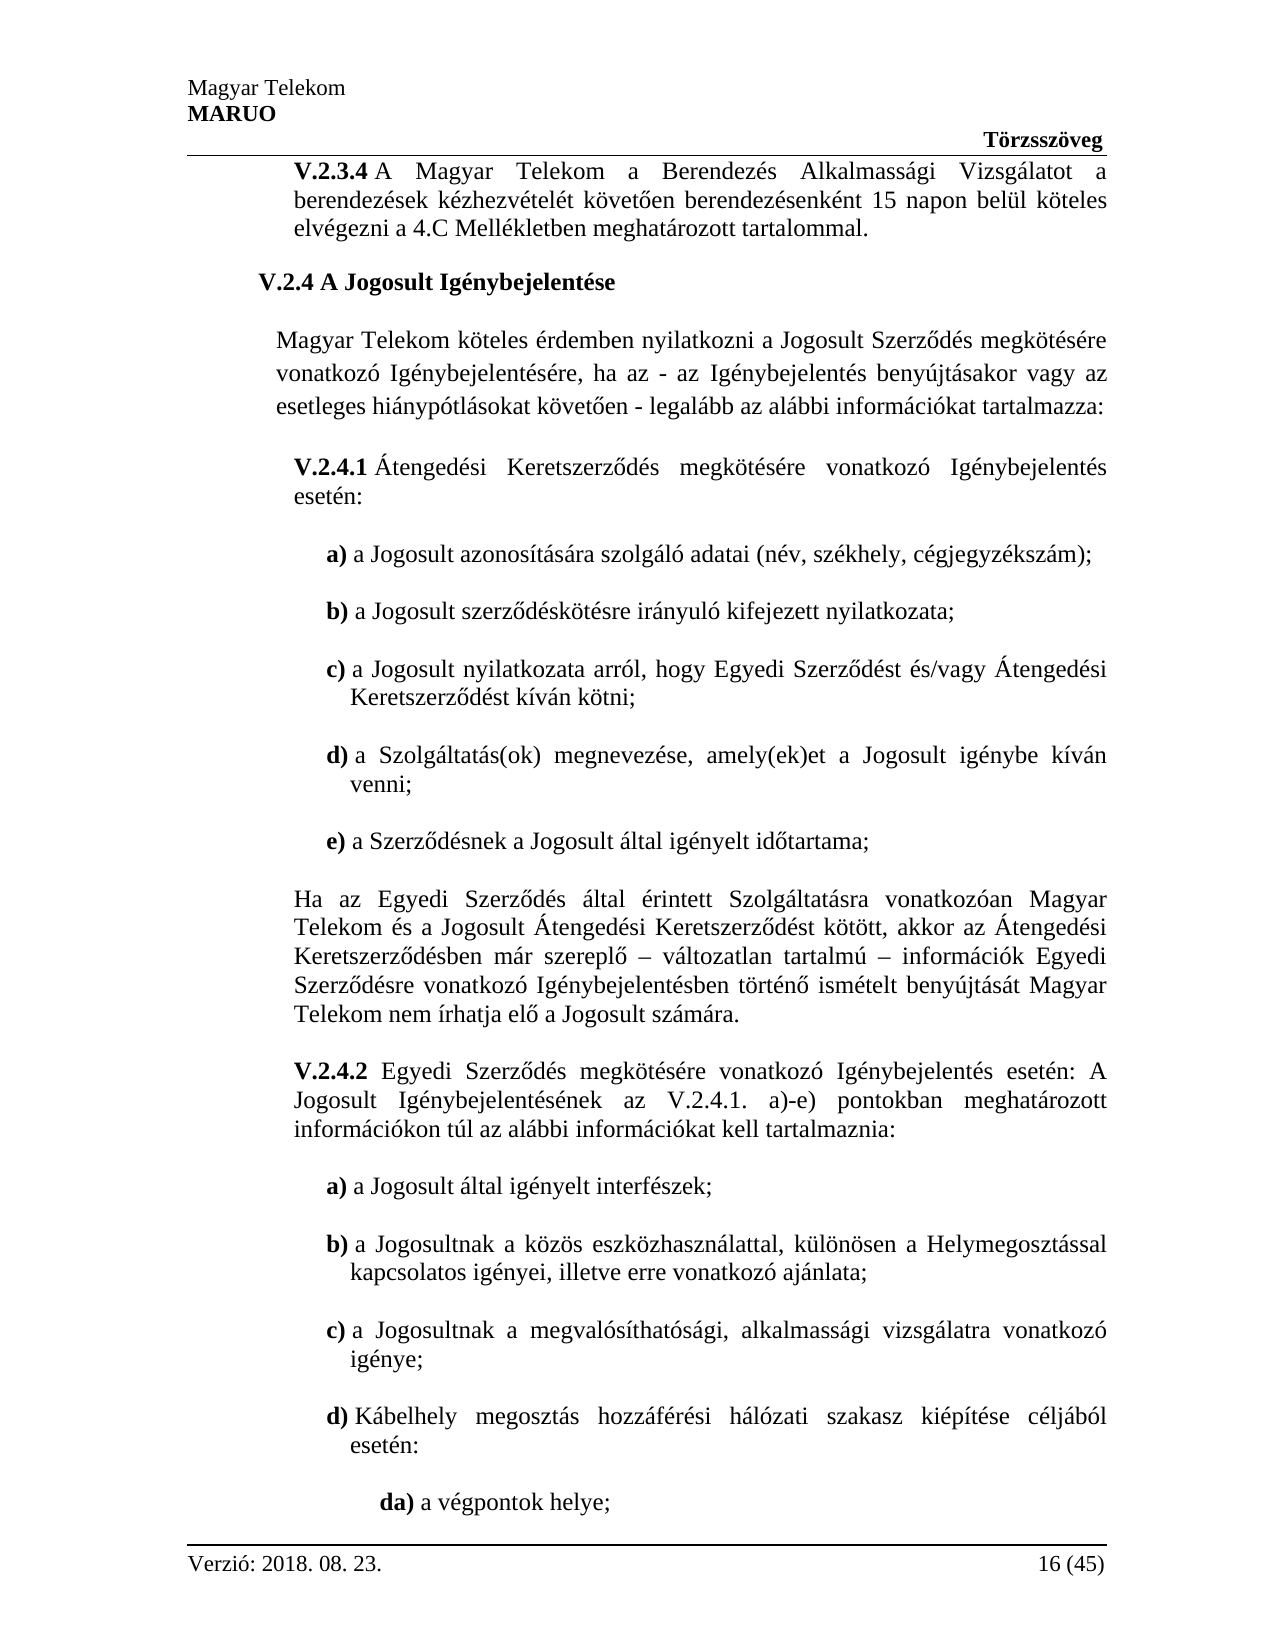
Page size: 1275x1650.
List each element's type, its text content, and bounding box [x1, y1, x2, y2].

subtitle V.2.4 A Jogosult Igénybejelentése [258, 267, 1107, 296]
text e) a Szerződésnek a Jogosult által igényelt időtartama; [326, 826, 1107, 855]
text d) a Szolgáltatás(ok) megnevezése, amely(ek)et a Jogosult igénybe kíván venni; [326, 740, 1107, 797]
text b) a Jogosult szerződéskötésre irányuló kifejezett nyilatkozata; [326, 596, 1107, 625]
text b) a Jogosultnak a közös eszközhasználattal, különösen a Helymegosztással kapcsolatos igényei, illetve erre vonatkozó ajánlata; [326, 1229, 1107, 1286]
text c) a Jogosultnak a megvalósíthatósági, alkalmassági vizsgálatra vonatkozó igénye; [326, 1315, 1107, 1372]
text Magyar Telekom köteles érdemben nyilatkozni a Jogosult Szerződés megkötésére vonatkozó Igénybejelentésére, ha az - az Igénybejelentés benyújtásakor vagy az esetleges hiánypótlásokat követően - legalább az alábbi információkat tartalmazza: [276, 325, 1107, 419]
text V.2.3.4 A Magyar Telekom a Berendezés Alkalmassági Vizsgálatot a berendezések kézhezvételét követően berendezésenként 15 napon belül köteles elvégezni a 4.C Mellékletben meghatározott tartalommal. [293, 156, 1107, 242]
text d) Kábelhely megosztás hozzáférési hálózati szakasz kiépítése céljából esetén: [326, 1401, 1107, 1459]
text da) a végpontok helye; [379, 1487, 1107, 1516]
text V.2.4.1 Átengedési Keretszerződés megkötésére vonatkozó Igénybejelentés esetén: [293, 452, 1107, 510]
text V.2.4.2 Egyedi Szerződés megkötésére vonatkozó Igénybejelentés esetén: A Jogosult Igénybejelentésének az V.2.4.1. a)-e) pontokban meghatározott információkon túl az alábbi információkat kell tartalmaznia: [293, 1056, 1107, 1142]
text Ha az Egyedi Szerződés által érintett Szolgáltatásra vonatkozóan Magyar Telekom és a Jogosult Átengedési Keretszerződést kötött, akkor az Átengedési Keretszerződésben már szereplő – változatlan tartalmú – információk Egyedi Szerződésre vonatkozó Igénybejelentésben történő ismételt benyújtását Magyar Telekom nem írhatja elő a Jogosult számára. [293, 884, 1107, 1027]
text c) a Jogosult nyilatkozata arról, hogy Egyedi Szerződést és/vagy Átengedési Keretszerződést kíván kötni; [326, 654, 1107, 711]
text a) a Jogosult azonosítására szolgáló adatai (név, székhely, cégjegyzékszám); [326, 539, 1107, 567]
text a) a Jogosult által igényelt interfészek; [326, 1171, 1107, 1200]
